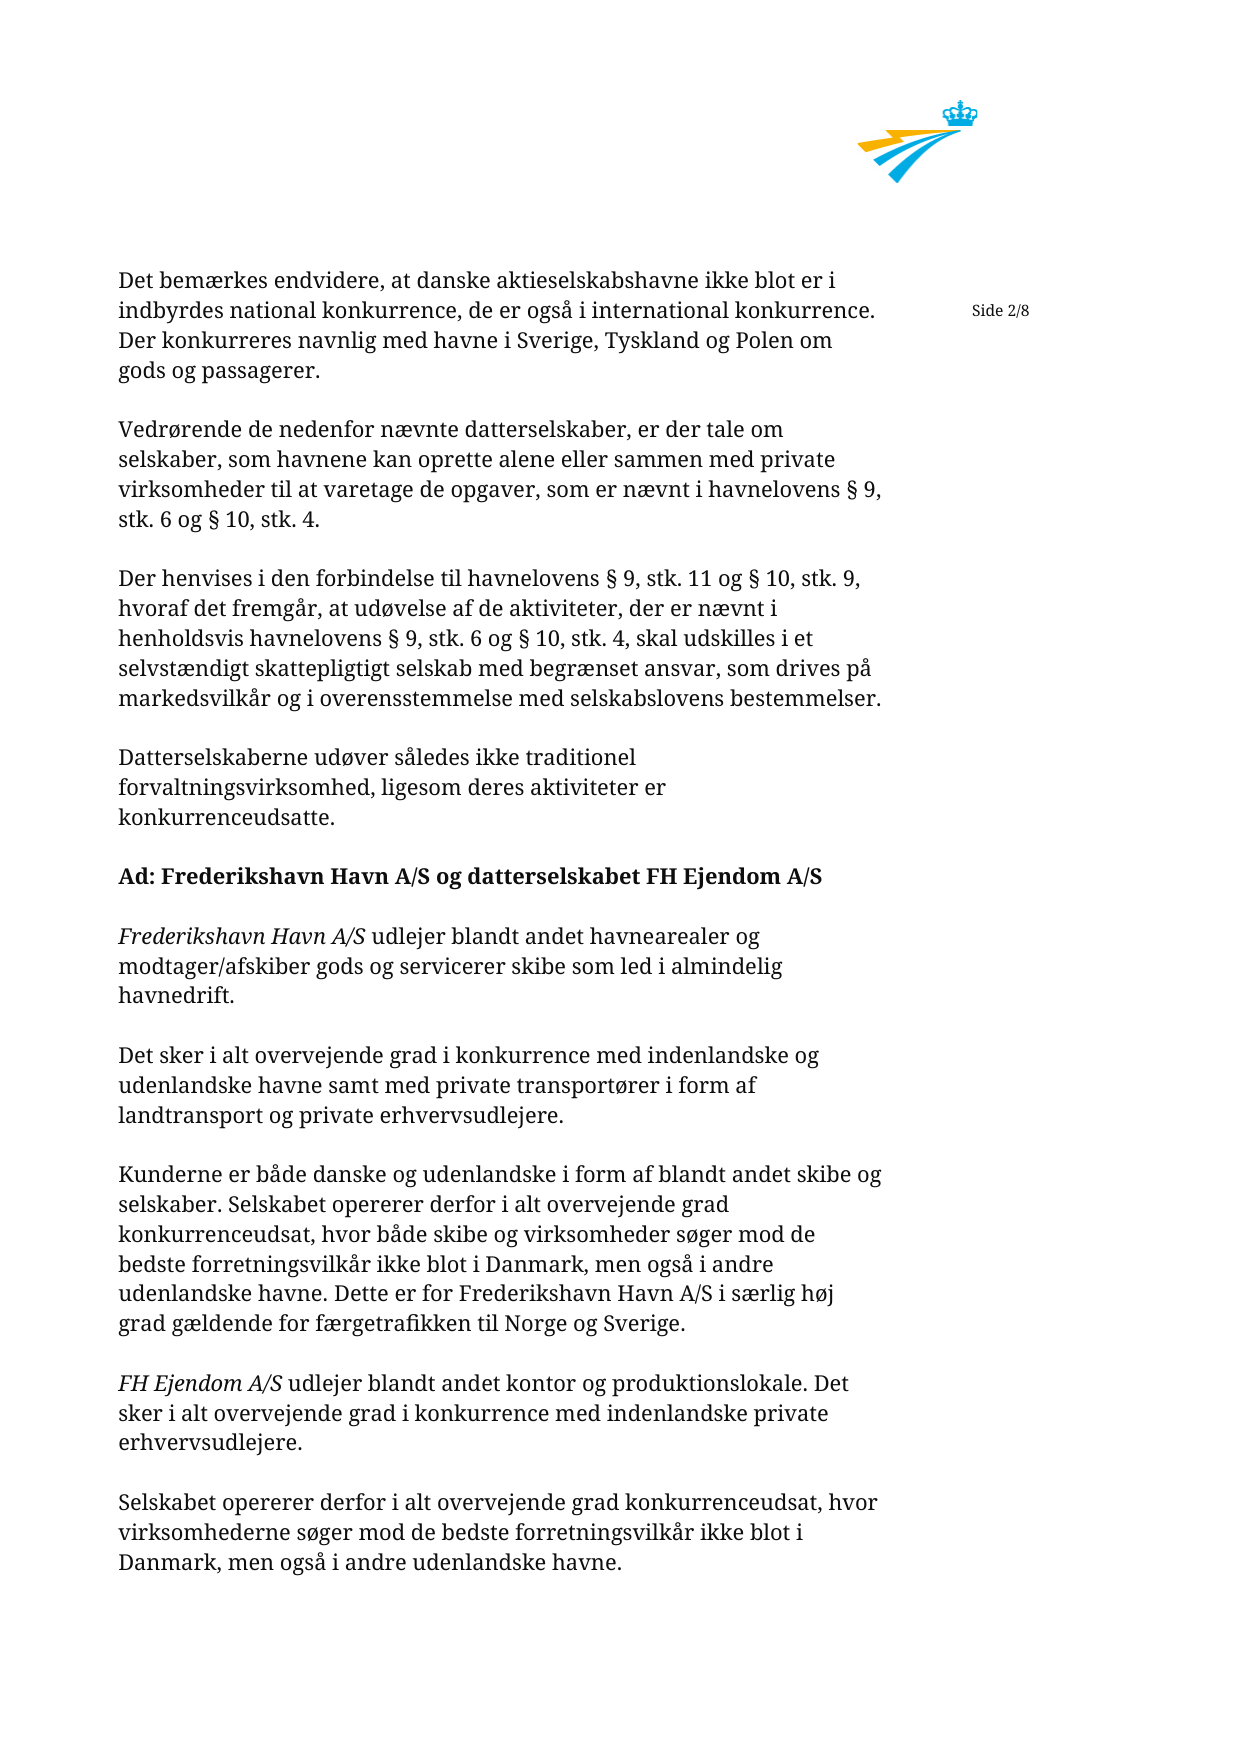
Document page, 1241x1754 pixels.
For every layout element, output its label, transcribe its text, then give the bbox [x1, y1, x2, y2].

text Selskabet opererer derfor i alt overvejende grad konkurrenceudsat, hvor virksomhederne søger mod de bedste forretningsvilkår ikke blot i Danmark, men også i andre udenlandske havne. [118, 1487, 886, 1576]
text FH Ejendom A/S udlejer blandt andet kontor og produktionslokale. Det sker i alt overvejende grad i konkurrence med indenlandske private erhvervsudlejere. [118, 1368, 886, 1457]
text Det bemærkes endvidere, at danske aktieselskabshavne ikke blot er i indbyrdes national konkurrence, de er også i international konkurrence. Der konkurreres navnlig med havne i Sverige, Tyskland og Polen om gods og passagerer. [118, 265, 886, 384]
text Vedrørende de nedenfor nævnte datterselskaber, er der tale om selskaber, som havnene kan oprette alene eller sammen med private virksomheder til at varetage de opgaver, som er nævnt i havnelovens § 9, stk. 6 og § 10, stk. 4. [118, 414, 886, 533]
text Frederikshavn Havn A/S udlejer blandt andet havnearealer og modtager/afskiber gods og servicerer skibe som led i almindelig havnedrift. [118, 921, 886, 1010]
picture [951, 110, 958, 118]
picture [857, 100, 978, 183]
text Ad: Frederikshavn Havn A/S og datterselskabet FH Ejendom A/S [118, 861, 886, 891]
text Datterselskaberne udøver således ikke traditionel forvaltningsvirksomhed, ligesom deres aktiviteter er konkurrenceudsatte. [118, 742, 886, 831]
text Det sker i alt overvejende grad i konkurrence med indenlandske og udenlandske havne samt med private transportører i form af landtransport og private erhvervsudlejere. [118, 1040, 886, 1129]
text Kunderne er både danske og udenlandske i form af blandt andet skibe og selskaber. Selskabet opererer derfor i alt overvejende grad konkurrenceudsat, hvor både skibe og virksomheder søger mod de bedste forretningsvilkår ikke blot i Danmark, men også i andre udenlandske havne. Dette er for Frederikshavn Havn A/S i særlig høj grad gældende for færgetrafikken til Norge og Sverige. [118, 1159, 886, 1338]
text Der henvises i den forbindelse til havnelovens § 9, stk. 11 og § 10, stk. 9, hvoraf det fremgår, at udøvelse af de aktiviteter, der er nævnt i henholdsvis havnelovens § 9, stk. 6 og § 10, stk. 4, skal udskilles i et selvstændigt skattepligtigt selskab med begrænset ansvar, som drives på markedsvilkår og i overensstemmelse med selskabslovens bestemmelser. [118, 563, 886, 712]
picture [963, 110, 969, 118]
